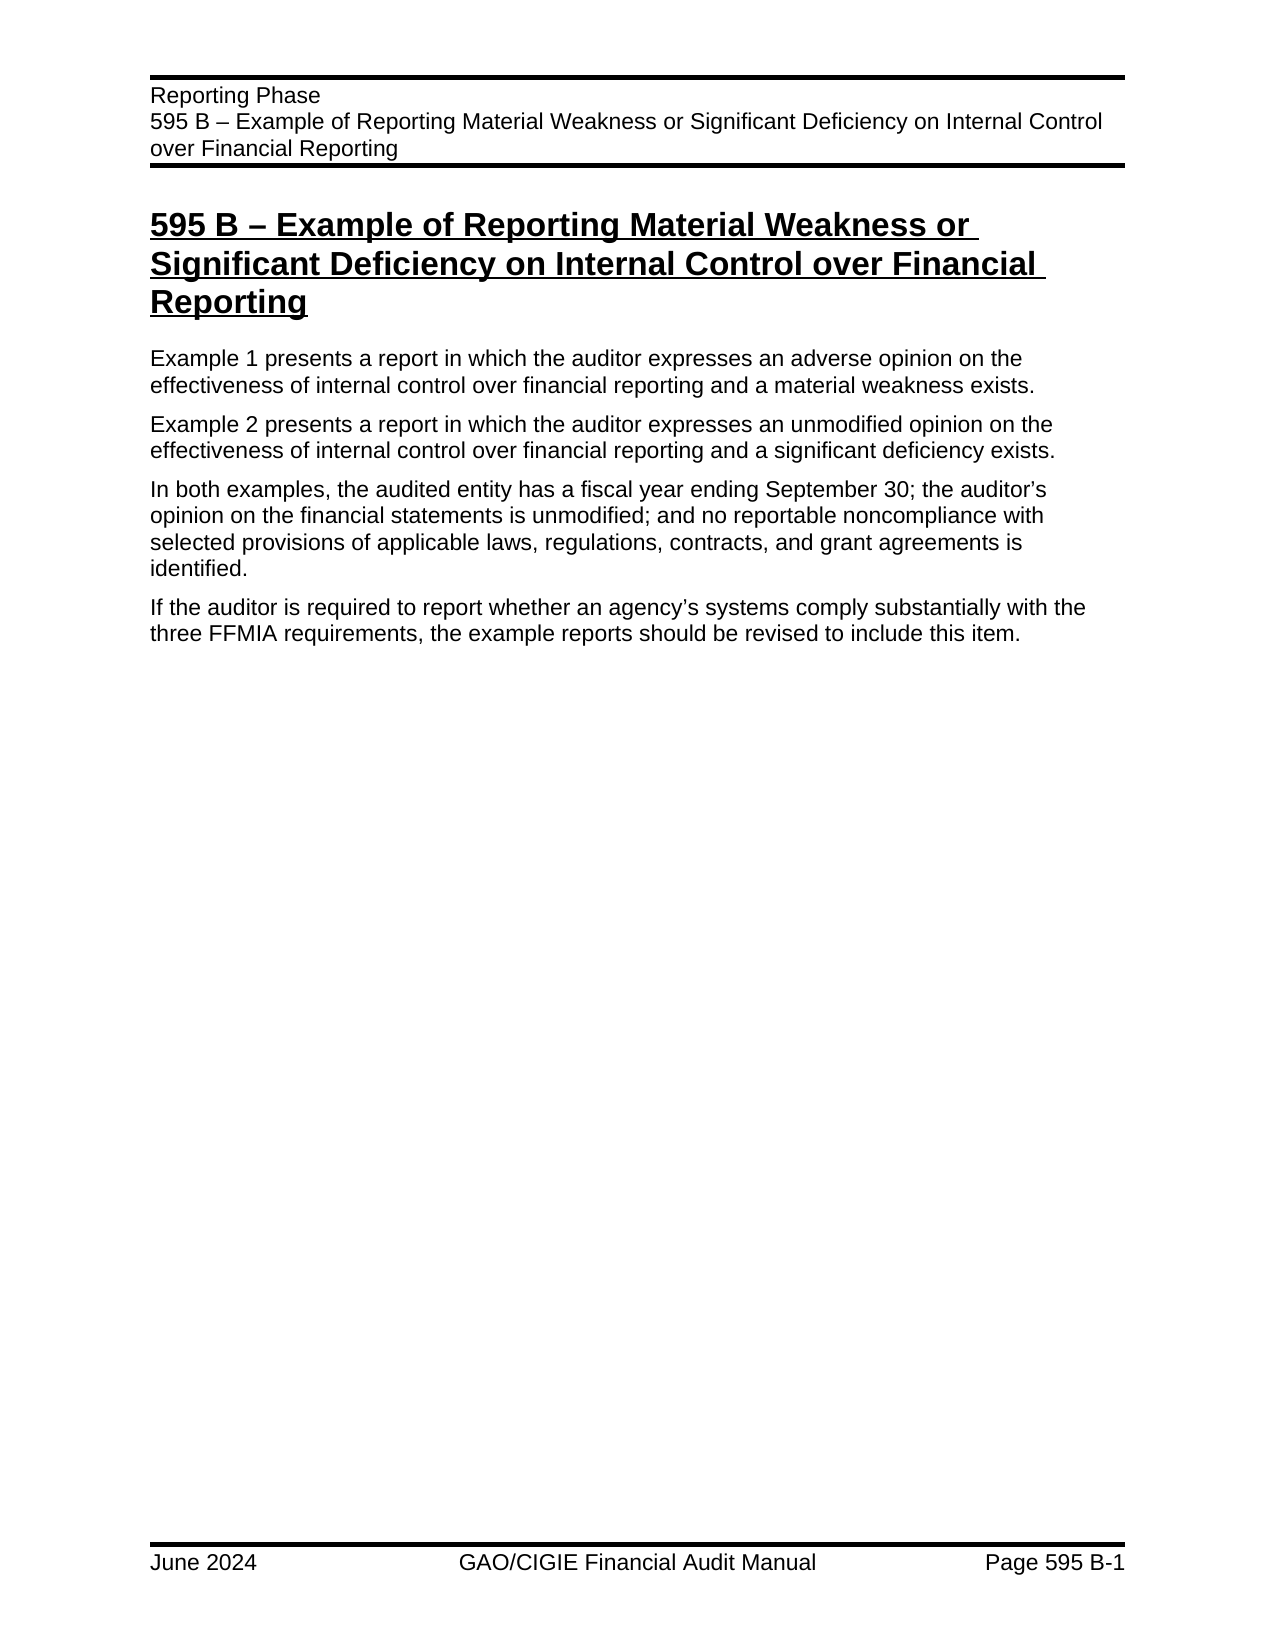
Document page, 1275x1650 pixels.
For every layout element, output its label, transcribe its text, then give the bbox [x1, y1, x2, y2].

text If the auditor is required to report whether an agency’s systems comply substantially with the three FFMIA requirements, the example reports should be revised to include this item. [150, 594, 1125, 646]
text In both examples, the audited entity has a fiscal year ending September 30; the auditor’s opinion on the financial statements is unmodified; and no reportable noncompliance with selected provisions of applicable laws, regulations, contracts, and grant agreements is identified. [150, 476, 1125, 581]
subtitle 595 B – Example of Reporting Material Weakness or Significant Deficiency on Internal Control over Financial Reporting [150, 205, 1125, 320]
text Example 1 presents a report in which the auditor expresses an adverse opinion on the effectiveness of internal control over financial reporting and a material weakness exists. [150, 345, 1125, 398]
text Example 2 presents a report in which the auditor expresses an unmodified opinion on the effectiveness of internal control over financial reporting and a significant deficiency exists. [150, 411, 1125, 463]
